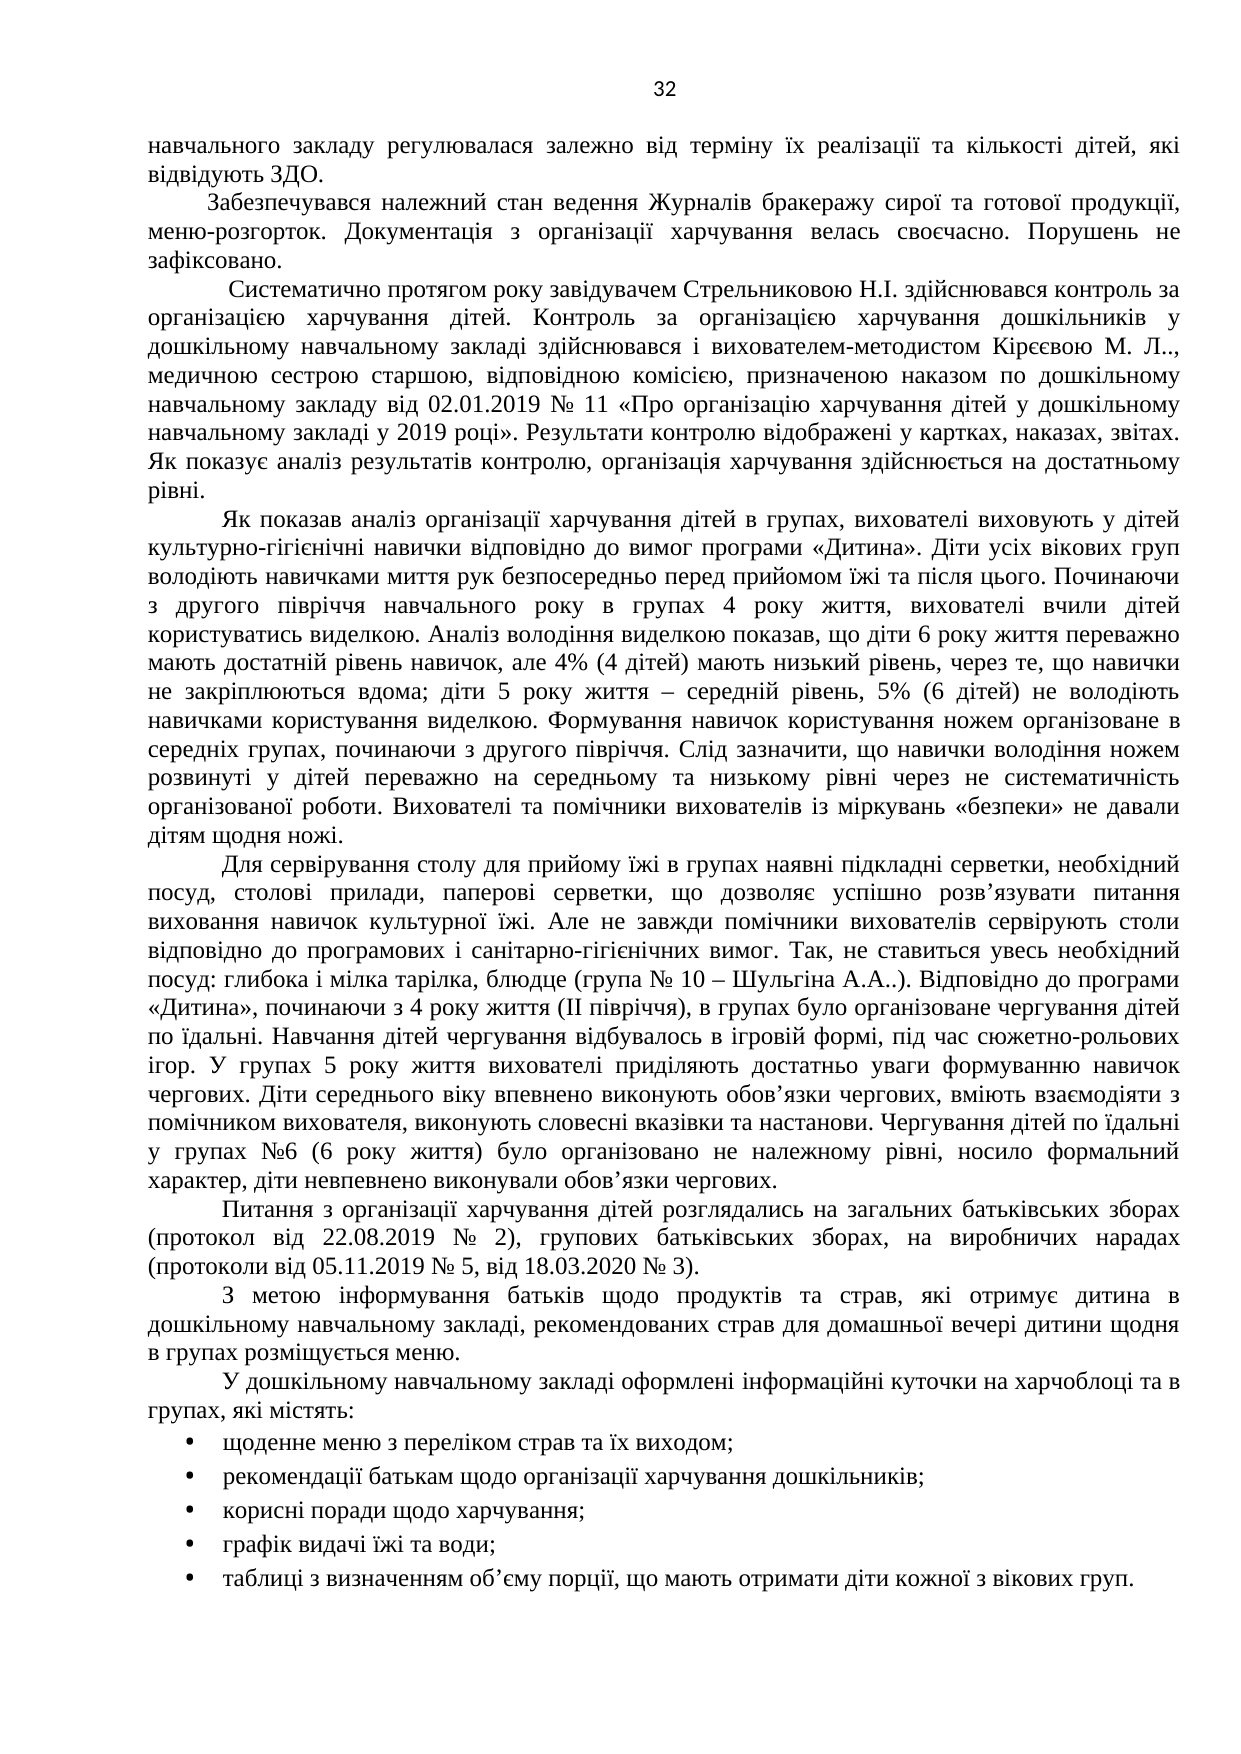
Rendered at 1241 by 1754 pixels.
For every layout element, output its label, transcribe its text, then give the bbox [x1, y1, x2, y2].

text У дошкільному навчальному закладі оформлені інформаційні куточки на харчоблоці та в групах, які містять: [148, 1366, 1181, 1424]
list таблиці з визначенням об’єму порції, що мають отримати діти кожної з вікових груп. [185, 1560, 1181, 1594]
text З метою інформування батьків щодо продуктів та страв, які отримує дитина в дошкільному навчальному закладі, рекомендованих страв для домашньої вечері дитини щодня в групах розміщується меню. [148, 1280, 1181, 1366]
list корисні поради щодо харчування; [185, 1492, 1181, 1526]
text Систематично протягом року завідувачем Стрельниковою Н.І. здійснювався контроль за організацією харчування дітей. Контроль за організацією харчування дошкільників у дошкільному навчальному закладі здійснювався і вихователем-методистом Кірєєвою М. Л.., медичною сестрою старшою, відповідною комісією, призначеною наказом по дошкільному навчальному закладу від 02.01.2019 № 11 «Про організацію харчування дітей у дошкільному навчальному закладі у 2019 році». Результати контролю відображені у картках, наказах, звітах. Як показує аналіз результатів контролю, організація харчування здійснюється на достатньому рівні. [148, 274, 1181, 504]
text Забезпечувався належний стан ведення Журналів бракеражу сирої та готової продукції, меню-розгорток. Документація з організації харчування велась своєчасно. Порушень не зафіксовано. [148, 187, 1181, 274]
text Питання з організації харчування дітей розглядались на загальних батьківських зборах (протокол від 22.08.2019 № 2), групових батьківських зборах, на виробничих нарадах (протоколи від 05.11.2019 № 5, від 18.03.2020 № 3). [148, 1194, 1181, 1280]
list графік видачі їжі та води; [185, 1526, 1181, 1560]
text Як показав аналіз організації харчування дітей в групах, вихователі виховують у дітей культурно-гігієнічні навички відповідно до вимог програми «Дитина». Діти усіх вікових груп володіють навичками миття рук безпосередньо перед прийомом їжі та після цього. Починаючи з другого півріччя навчального року в групах 4 року життя, вихователі вчили дітей користуватись виделкою. Аналіз володіння виделкою показав, що діти 6 року життя переважно мають достатній рівень навичок, але 4% (4 дітей) мають низький рівень, через те, що навички не закріплюються вдома; діти 5 року життя – середній рівень, 5% (6 дітей) не володіють навичками користування виделкою. Формування навичок користування ножем організоване в середніх групах, починаючи з другого півріччя. Слід зазначити, що навички володіння ножем розвинуті у дітей переважно на середньому та низькому рівні через не систематичність організованої роботи. Вихователі та помічники вихователів із міркувань «безпеки» не давали дітям щодня ножі. [148, 504, 1181, 849]
list рекомендації батькам щодо організації харчування дошкільників; [185, 1458, 1181, 1492]
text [148, 130, 1181, 187]
list щоденне меню з переліком страв та їх виходом; [185, 1424, 1181, 1458]
text Для сервірування столу для прийому їжі в групах наявні підкладні серветки, необхідний посуд, столові прилади, паперові серветки, що дозволяє успішно розв’язувати питання виховання навичок культурної їжі. Але не завжди помічники вихователів сервірують столи відповідно до програмових і санітарно-гігієнічних вимог. Так, не ставиться увесь необхідний посуд: глибока і мілка тарілка, блюдце (група № 10 – Шульгіна А.А..). Відповідно до програми «Дитина», починаючи з 4 року життя (ІІ півріччя), в групах було організоване чергування дітей по їдальні. Навчання дітей чергування відбувалось в ігровій формі, під час сюжетно-рольових ігор. У групах 5 року життя вихователі приділяють достатньо уваги формуванню навичок чергових. Діти середнього віку впевнено виконують обов’язки чергових, вміють взаємодіяти з помічником вихователя, виконують словесні вказівки та настанови. Чергування дітей по їдальні у групах №6 (6 року життя) було організовано не належному рівні, носило формальний характер, діти невпевнено виконували обов’язки чергових. [148, 849, 1181, 1194]
